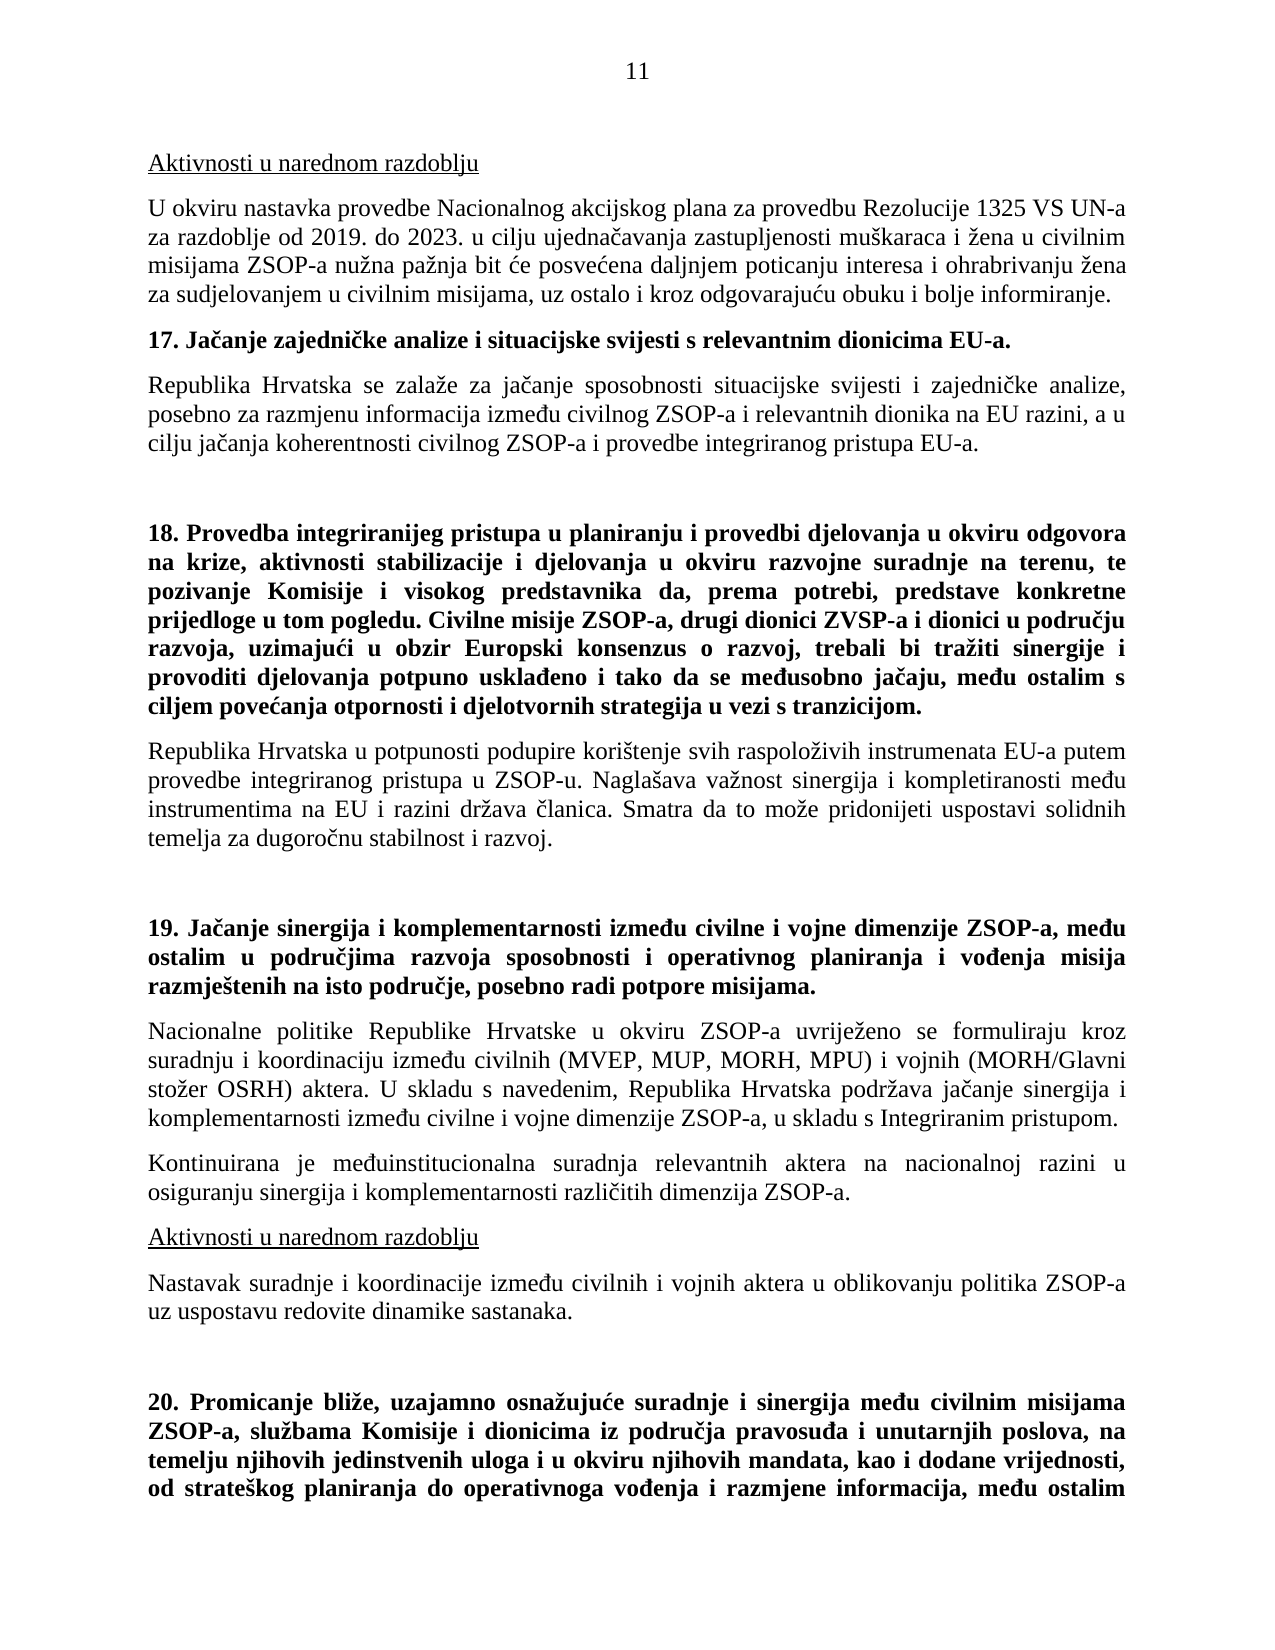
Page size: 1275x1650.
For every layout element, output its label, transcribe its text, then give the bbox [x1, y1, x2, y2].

text 18. Provedba integriranijeg pristupa u planiranju i provedbi djelovanja u okviru odgovora na krize, aktivnosti stabilizacije i djelovanja u okviru razvojne suradnje na terenu, te pozivanje Komisije i visokog predstavnika da, prema potrebi, predstave konkretne prijedloge u tom pogledu. Civilne misije ZSOP-a, drugi dionici ZVSP-a i dionici u području razvoja, uzimajući u obzir Europski konsenzus o razvoj, trebali bi tražiti sinergije i provoditi djelovanja potpuno usklađeno i tako da se međusobno jačaju, među ostalim s ciljem povećanja otpornosti i djelotvornih strategija u vezi s tranzicijom. [148, 518, 1127, 720]
text Aktivnosti u narednom razdoblju [148, 1222, 1127, 1251]
text Nacionalne politike Republike Hrvatske u okviru ZSOP-a uvriježeno se formuliraju kroz suradnju i koordinaciju između civilnih (MVEP, MUP, MORH, MPU) i vojnih (MORH/Glavni stožer OSRH) aktera. U skladu s navedenim, Republika Hrvatska podržava jačanje sinergija i komplementarnosti između civilne i vojne dimenzije ZSOP-a, u skladu s Integriranim pristupom. [148, 1016, 1127, 1131]
text Republika Hrvatska u potpunosti podupire korištenje svih raspoloživih instrumenata EU-a putem provedbe integriranog pristupa u ZSOP-u. Naglašava važnost sinergija i kompletiranosti među instrumentima na EU i razini država članica. Smatra da to može pridonijeti uspostavi solidnih temelja za dugoročnu stabilnost i razvoj. [148, 736, 1127, 851]
text Kontinuirana je međuinstitucionalna suradnja relevantnih aktera na nacionalnoj razini u osiguranju sinergija i komplementarnosti različitih dimenzija ZSOP-a. [148, 1148, 1127, 1206]
text Nastavak suradnje i koordinacije između civilnih i vojnih aktera u oblikovanju politika ZSOP-a uz uspostavu redovite dinamike sastanaka. [148, 1268, 1127, 1325]
text Aktivnosti u narednom razdoblju [148, 148, 1127, 176]
text 19. Jačanje sinergija i komplementarnosti između civilne i vojne dimenzije ZSOP-a, među ostalim u područjima razvoja sposobnosti i operativnog planiranja i vođenja misija razmještenih na isto područje, posebno radi potpore misijama. [148, 913, 1127, 1000]
text Republika Hrvatska se zalaže za jačanje sposobnosti situacijske svijesti i zajedničke analize, posebno za razmjenu informacija između civilnog ZSOP-a i relevantnih dionika na EU razini, a u cilju jačanja koherentnosti civilnog ZSOP-a i provedbe integriranog pristupa EU-a. [148, 370, 1127, 456]
text U okviru nastavka provedbe Nacionalnog akcijskog plana za provedbu Rezolucije 1325 VS UN-a za razdoblje od 2019. do 2023. u cilju ujednačavanja zastupljenosti muškaraca i žena u civilnim misijama ZSOP-a nužna pažnja bit će posvećena daljnjem poticanju interesa i ohrabrivanju žena za sudjelovanjem u civilnim misijama, uz ostalo i kroz odgovarajuću obuku i bolje informiranje. [148, 193, 1127, 308]
text 17. Jačanje zajedničke analize i situacijske svijesti s relevantnim dionicima EU-a. [148, 325, 1127, 353]
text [148, 1387, 1127, 1502]
